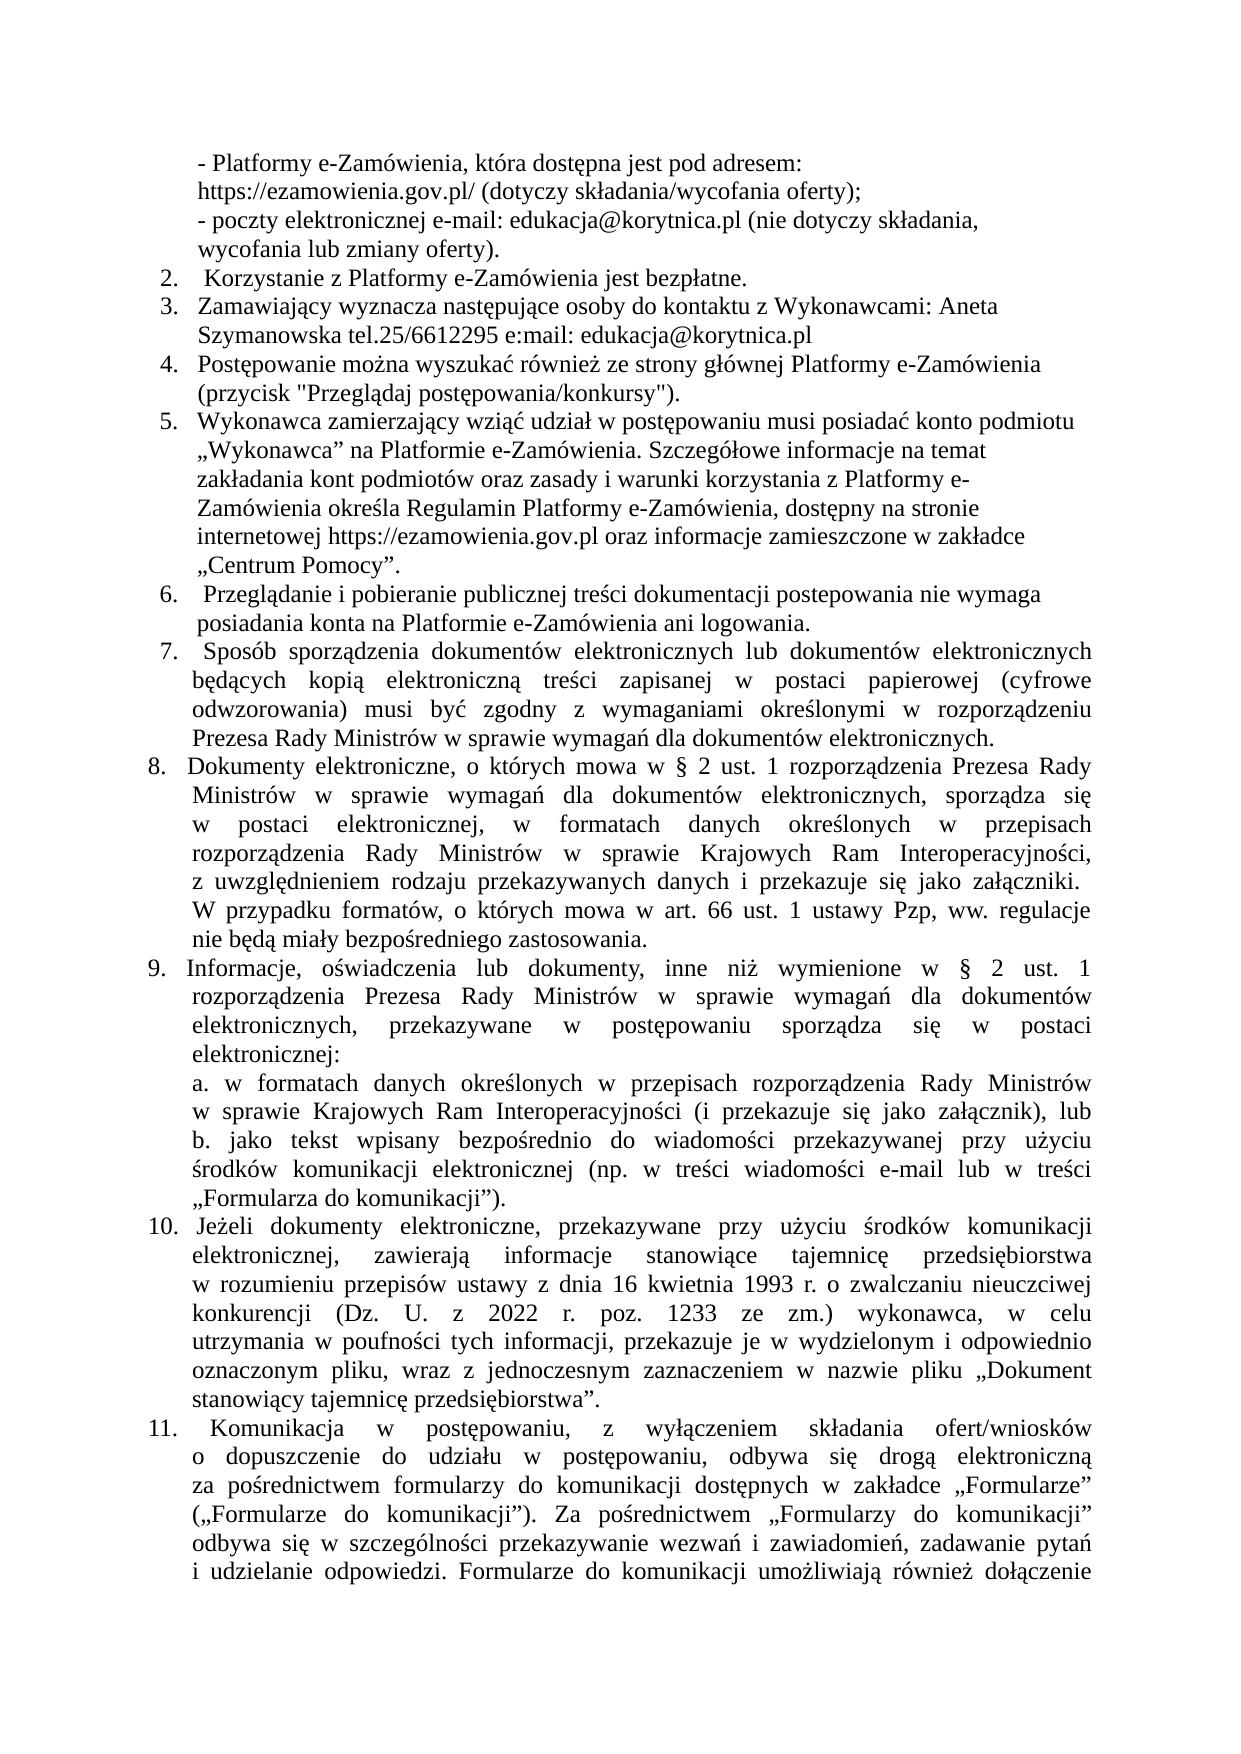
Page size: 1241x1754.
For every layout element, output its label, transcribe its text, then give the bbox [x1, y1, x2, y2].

text - Platformy e-Zamówienia, która dostępna jest pod adresem: https://ezamowienia.gov.pl/ (dotyczy składania/wycofania oferty); - poczty elektronicznej e-mail: edukacja@korytnica.pl (nie dotyczy składania, wycofania lub zmiany oferty). [197, 148, 1080, 263]
text 8. Dokumenty elektroniczne, o których mowa w § 2 ust. 1 rozporządzenia Prezesa Rady Ministrów w sprawie wymagań dla dokumentów elektronicznych, sporządza się w postaci elektronicznej, w formatach danych określonych w przepisach rozporządzenia Rady Ministrów w sprawie Krajowych Ram Interoperacyjności, z uwzględnieniem rodzaju przekazywanych danych i przekazuje się jako załączniki. W przypadku formatów, o których mowa w art. 66 ust. 1 ustawy Pzp, ww. regulacje nie będą miały bezpośredniego zastosowania. [148, 751, 1093, 953]
list Postępowanie można wyszukać również ze strony głównej Platformy e-Zamówienia (przycisk "Przeglądaj postępowania/konkursy"). [160, 349, 1080, 406]
list Korzystanie z Platformy e-Zamówienia jest bezpłatne. [160, 263, 1080, 291]
text 10. Jeżeli dokumenty elektroniczne, przekazywane przy użyciu środków komunikacji elektronicznej, zawierają informacje stanowiące tajemnicę przedsiębiorstwa w rozumieniu przepisów ustawy z dnia 16 kwietnia 1993 r. o zwalczaniu nieuczciwej konkurencji (Dz. U. z 2022 r. poz. 1233 ze zm.) wykonawca, w celu utrzymania w poufności tych informacji, przekazuje je w wydzielonym i odpowiednio oznaczonym pliku, wraz z jednoczesnym zaznaczeniem w nazwie pliku „Dokument stanowiący tajemnicę przedsiębiorstwa”. [148, 1211, 1093, 1413]
text 9. Informacje, oświadczenia lub dokumenty, inne niż wymienione w § 2 ust. 1 rozporządzenia Prezesa Rady Ministrów w sprawie wymagań dla dokumentów elektronicznych, przekazywane w postępowaniu sporządza się w postaci elektronicznej: a. w formatach danych określonych w przepisach rozporządzenia Rady Ministrów w sprawie Krajowych Ram Interoperacyjności (i przekazuje się jako załącznik), lub b. jako tekst wpisany bezpośrednio do wiadomości przekazywanej przy użyciu środków komunikacji elektronicznej (np. w treści wiadomości e-mail lub w treści „Formularza do komunikacji”). [148, 953, 1093, 1211]
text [148, 1413, 1093, 1585]
list Zamawiający wyznacza następujące osoby do kontaktu z Wykonawcami: Aneta Szymanowska tel.25/6612295 e:mail: edukacja@korytnica.pl [160, 291, 1080, 349]
list Przeglądanie i pobieranie publicznej treści dokumentacji postepowania nie wymaga posiadania konta na Platformie e-Zamówienia ani logowania. [159, 579, 1080, 636]
list Wykonawca zamierzający wziąć udział w postępowaniu musi posiadać konto podmiotu „Wykonawca” na Platformie e-Zamówienia. Szczegółowe informacje na temat zakładania kont podmiotów oraz zasady i warunki korzystania z Platformy e-Zamówienia określa Regulamin Platformy e-Zamówienia, dostępny na stronie internetowej https://ezamowienia.gov.pl oraz informacje zamieszczone w zakładce „Centrum Pomocy”. [159, 406, 1080, 579]
text 7. Sposób sporządzenia dokumentów elektronicznych lub dokumentów elektronicznych będących kopią elektroniczną treści zapisanej w postaci papierowej (cyfrowe odwzorowania) musi być zgodny z wymaganiami określonymi w rozporządzeniu Prezesa Rady Ministrów w sprawie wymagań dla dokumentów elektronicznych. [148, 636, 1093, 751]
